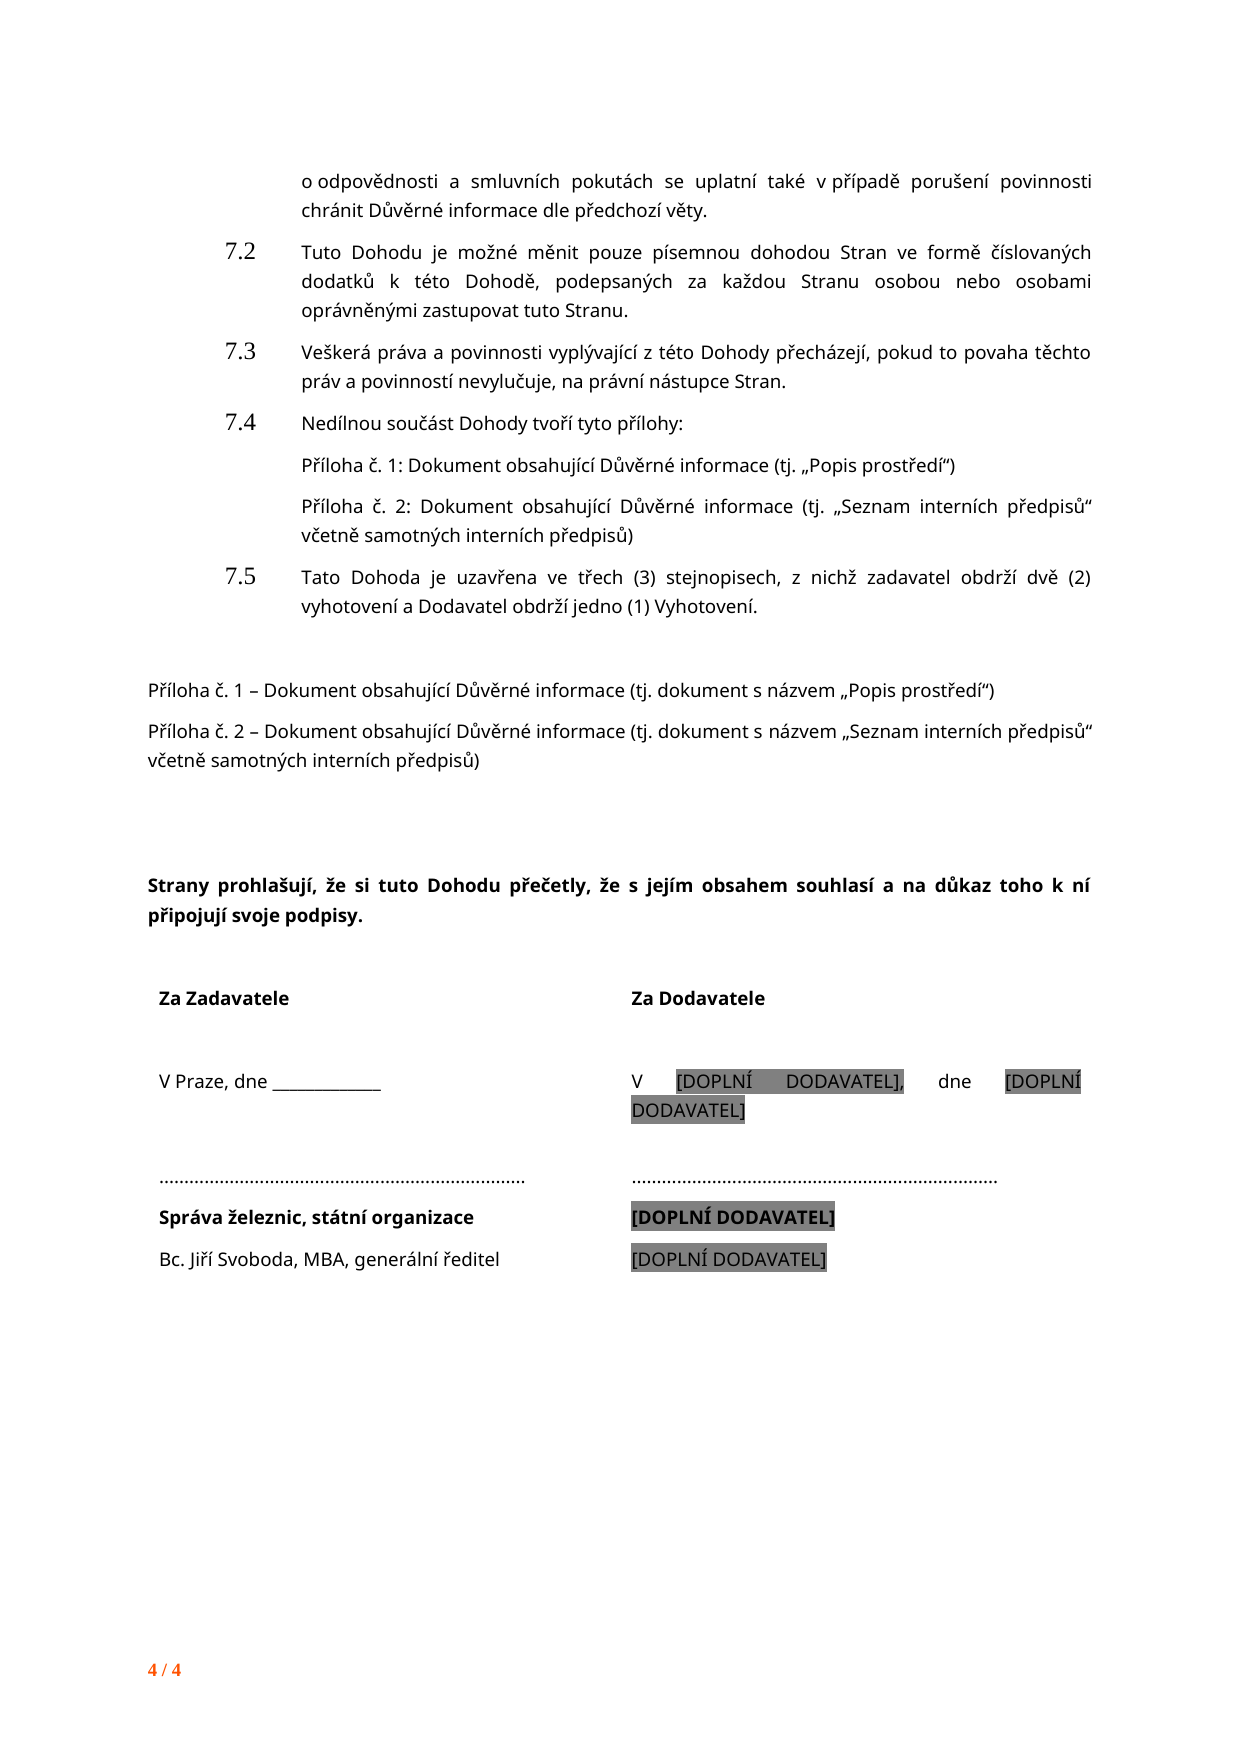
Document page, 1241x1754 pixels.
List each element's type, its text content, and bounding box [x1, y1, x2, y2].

text Strany prohlašují, že si tuto Dohodu přečetly, že s jejím obsahem souhlasí a na důkaz toho k ní připojují svoje podpisy. [148, 869, 1092, 928]
text Příloha č. 2 – Dokument obsahující Důvěrné informace (tj. dokument s názvem „Seznam interních předpisů“ včetně samotných interních předpisů) [148, 715, 1092, 774]
text Tuto Dohodu je možné měnit pouze písemnou dohodou Stran ve formě číslovaných dodatků k této Dohodě, podepsaných za každou Stranu osobou nebo osobami oprávněnými zastupovat tuto Stranu. [224, 236, 1092, 324]
table_header Za Dodavatele V [DOPLNÍ DODAVATEL], dne [DOPLNÍ DODAVATEL] [620, 982, 1092, 1160]
table_cell ......................................................................... Správa železnic, státní organizace Bc. Jiří Svoboda, MBA, generální ředitel [148, 1160, 620, 1337]
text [224, 165, 1092, 224]
table_cell ......................................................................... [DOPLNÍ DODAVATEL] [DOPLNÍ DODAVATEL] [620, 1160, 1092, 1337]
list Příloha č. 2: Dokument obsahující Důvěrné informace (tj. „Seznam interních předpisů“ včetně samotných interních předpisů) [301, 490, 1092, 549]
text Tato Dohoda je uzavřena ve třech (3) stejnopisech, z nichž zadavatel obdrží dvě (2) vyhotovení a Dodavatel obdrží jedno (1) Vyhotovení. [224, 561, 1092, 619]
table_header Za Zadavatele V Praze, dne _____________ [148, 982, 620, 1160]
text Veškerá práva a povinnosti vyplývající z této Dohody přecházejí, pokud to povaha těchto práv a povinností nevylučuje, na právní nástupce Stran. [224, 336, 1092, 394]
list Příloha č. 1: Dokument obsahující Důvěrné informace (tj. „Popis prostředí“) [301, 449, 1092, 478]
text Příloha č. 1 – Dokument obsahující Důvěrné informace (tj. dokument s názvem „Popis prostředí“) [148, 674, 1092, 703]
text Nedílnou součást Dohody tvoří tyto přílohy: [224, 407, 1092, 436]
